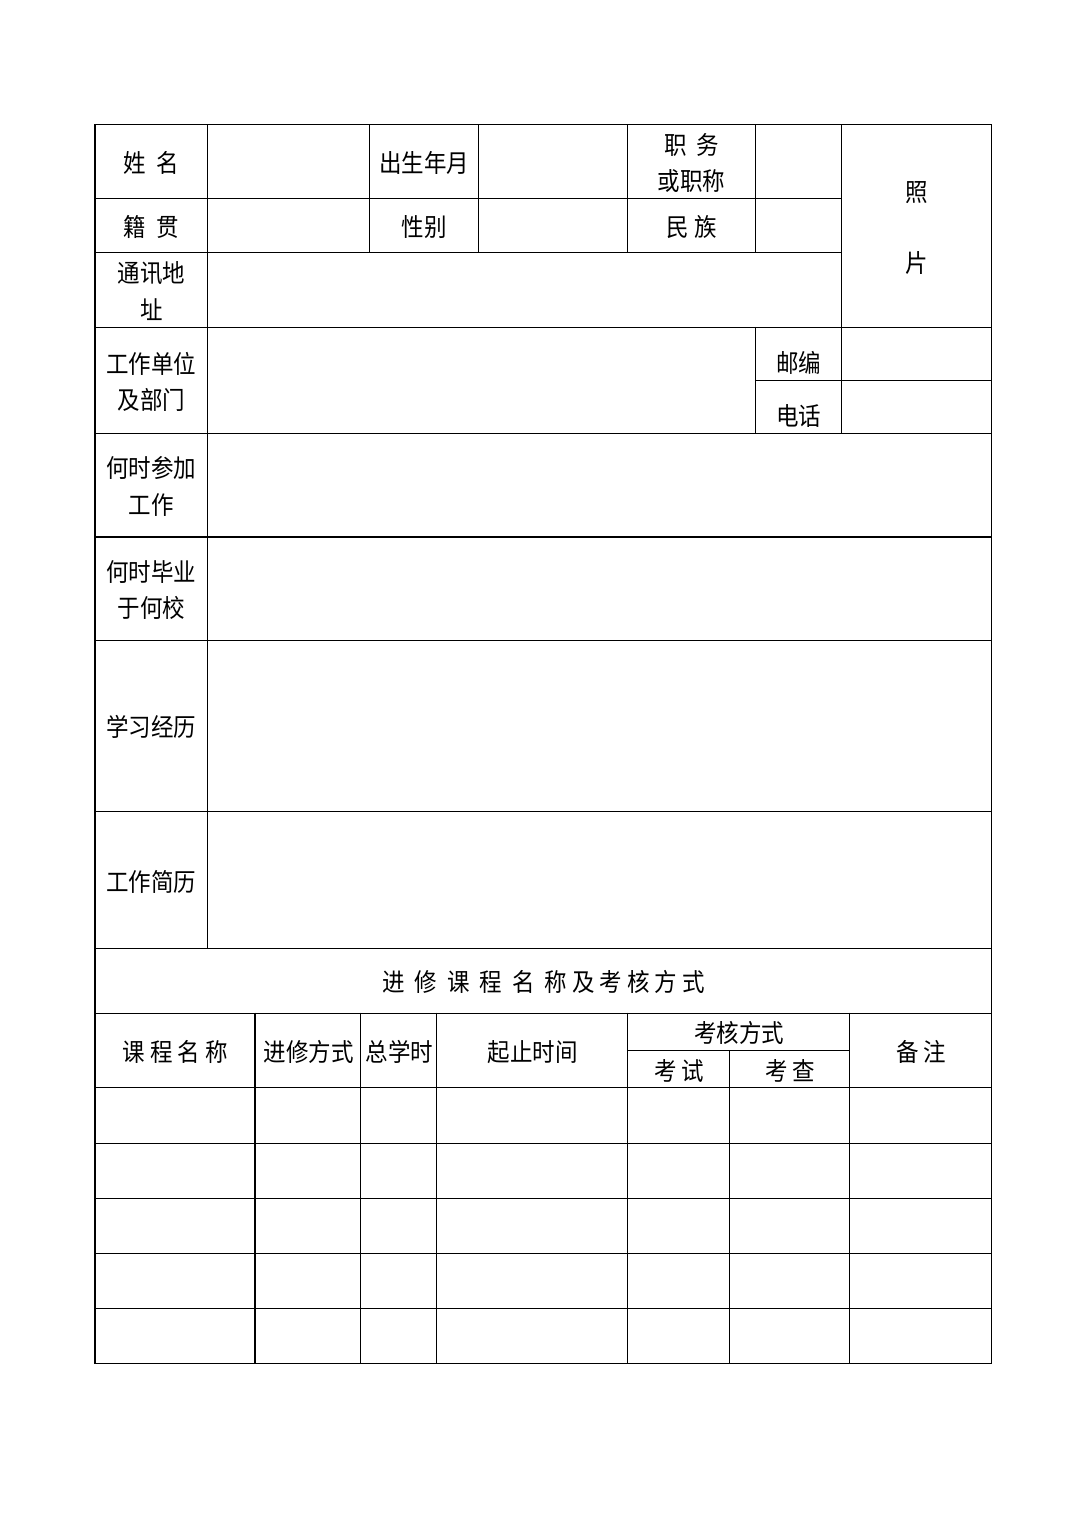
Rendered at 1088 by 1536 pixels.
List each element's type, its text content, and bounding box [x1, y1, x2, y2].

table_cell [361, 1088, 436, 1142]
table_cell [437, 1199, 627, 1253]
table_cell [628, 1144, 729, 1198]
table_header [208, 125, 369, 198]
table_cell [850, 1088, 991, 1142]
table_cell [437, 1254, 627, 1308]
table_cell [628, 1088, 729, 1142]
table_cell 何时参加 工作 [96, 434, 207, 536]
table_cell [628, 1199, 729, 1253]
table_cell 电话 [756, 381, 841, 433]
table_cell [208, 812, 991, 948]
table_cell [361, 1309, 436, 1363]
table_cell 邮编 [756, 328, 841, 380]
table_cell [730, 1144, 849, 1198]
table_cell [256, 1144, 360, 1198]
table_cell 课 程 名 称 [96, 1014, 254, 1087]
table_cell 考 查 [730, 1051, 849, 1087]
table_cell [756, 199, 841, 252]
table_cell 何时毕业 于何校 [96, 538, 207, 639]
table_cell [437, 1144, 627, 1198]
table_cell 进 修 课 程 名 称 及 考 核 方 式 [96, 949, 991, 1013]
table_header 姓 名 [96, 125, 207, 198]
table_header [756, 125, 841, 198]
table_cell [628, 1254, 729, 1308]
table_header 出生年月 [370, 125, 478, 198]
table_cell [850, 1309, 991, 1363]
table_cell 学习经历 [96, 641, 207, 811]
table_cell 籍 贯 [96, 199, 207, 252]
table_cell 总学时 [361, 1014, 436, 1087]
table_cell [208, 434, 991, 536]
table_cell [256, 1309, 360, 1363]
table_cell [850, 1144, 991, 1198]
table_cell [628, 1309, 729, 1363]
table_cell 进修方式 [256, 1014, 360, 1087]
table_cell 备 注 [850, 1014, 991, 1087]
table_cell [208, 538, 991, 639]
table_cell 工作简历 [96, 812, 207, 948]
table_header [479, 125, 627, 198]
table_cell [850, 1199, 991, 1253]
table_cell [730, 1309, 849, 1363]
table_cell [437, 1088, 627, 1142]
table_cell [361, 1254, 436, 1308]
table_cell 通讯地址 [96, 253, 207, 327]
table_cell [479, 199, 627, 252]
table_cell [256, 1254, 360, 1308]
table_cell [730, 1254, 849, 1308]
table_cell [96, 1144, 254, 1198]
table_header 职 务 或职称 [628, 125, 755, 198]
table_cell [96, 1309, 254, 1363]
table_cell 性别 [370, 199, 478, 252]
table_header 照 片 [842, 125, 991, 327]
table_cell 考 试 [628, 1051, 729, 1087]
table_cell [96, 1199, 254, 1253]
table_cell 民 族 [628, 199, 755, 252]
table_cell [842, 381, 991, 433]
table_cell [208, 641, 991, 811]
table_cell [842, 328, 991, 380]
table_cell [208, 328, 755, 433]
table_cell 起止时间 [437, 1014, 627, 1087]
table_cell 考核方式 [628, 1014, 849, 1050]
table_cell [730, 1199, 849, 1253]
table_cell [850, 1254, 991, 1308]
table_cell [208, 199, 369, 252]
table_cell 工作单位 及部门 [96, 328, 207, 433]
table_cell [437, 1309, 627, 1363]
table_cell [361, 1144, 436, 1198]
table_cell [208, 253, 841, 327]
table_cell [256, 1088, 360, 1142]
table_cell [361, 1199, 436, 1253]
table_cell [256, 1199, 360, 1253]
table_cell [96, 1254, 254, 1308]
table_cell [96, 1088, 254, 1142]
table_cell [730, 1088, 849, 1142]
